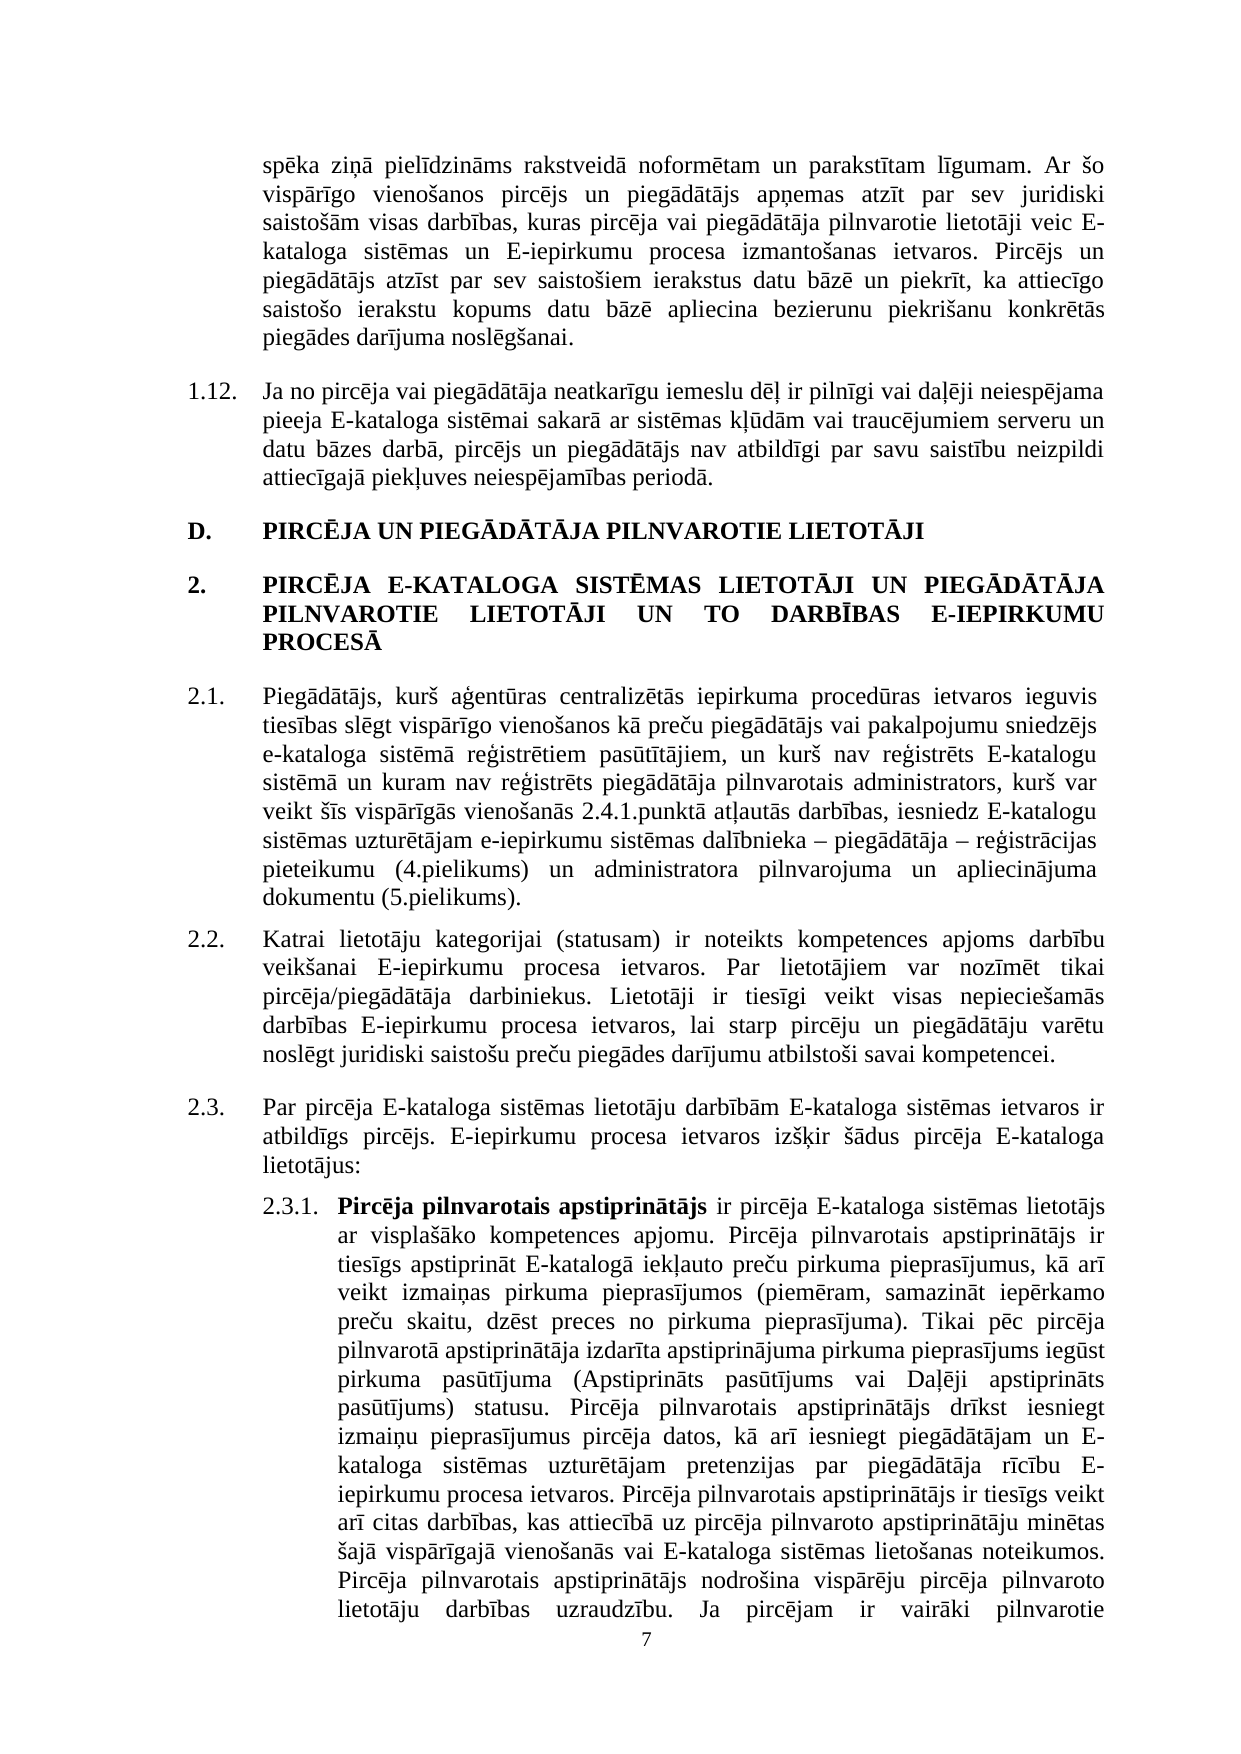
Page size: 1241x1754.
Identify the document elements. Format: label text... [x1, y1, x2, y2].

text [187, 150, 1105, 351]
text 2.2. Katrai lietotāju kategorijai (statusam) ir noteikts kompetences apjoms darbību veikšanai E-iepirkumu procesa ietvaros. Par lietotājiem var nozīmēt tikai pircēja/piegādātāja darbiniekus. Lietotāji ir tiesīgi veikt visas nepieciešamās darbības E-iepirkumu procesa ietvaros, lai starp pircēju un piegādātāju varētu noslēgt juridiski saistošu preču piegādes darījumu atbilstoši savai kompetencei. [187, 924, 1105, 1067]
text 2.1. Piegādātājs, kurš aģentūras centralizētās iepirkuma procedūras ietvaros ieguvis tiesības slēgt vispārīgo vienošanos kā preču piegādātājs vai pakalpojumu sniedzējs e-kataloga sistēmā reģistrētiem pasūtītājiem, un kurš nav reģistrēts E-katalogu sistēmā un kuram nav reģistrēts piegādātāja pilnvarotais administrators, kurš var veikt šīs vispārīgās vienošanās 2.4.1.punktā atļautās darbības, iesniedz E-katalogu sistēmas uzturētājam e-iepirkumu sistēmas dalībnieka – piegādātāja – reģistrācijas pieteikumu (4.pielikums) un administratora pilnvarojuma un apliecinājuma dokumentu (5.pielikums). [187, 681, 1098, 911]
text 2. PIRCĒJA E-KATALOGA SISTĒMAS LIETOTĀJI UN PIEGĀDĀTĀJA PILNVAROTIE LIETOTĀJI UN TO DARBĪBAS E-IEPIRKUMU PROCESĀ [187, 570, 1105, 656]
text 2.3. Par pircēja E-kataloga sistēmas lietotāju darbībām E-kataloga sistēmas ietvaros ir atbildīgs pircējs. E-iepirkumu procesa ietvaros izšķir šādus pircēja E-kataloga lietotājus: [187, 1092, 1105, 1179]
text 1.12. Ja no pircēja vai piegādātāja neatkarīgu iemeslu dēļ ir pilnīgi vai daļēji neiespējama pieeja E-kataloga sistēmai sakarā ar sistēmas kļūdām vai traucējumiem serveru un datu bāzes darbā, pircējs un piegādātājs nav atbildīgi par savu saistību neizpildi attiecīgajā piekļuves neiespējamības periodā. [187, 376, 1105, 491]
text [262, 1191, 1105, 1622]
text D. PIRCĒJA UN PIEGĀDĀTĀJA PILNVAROTIE LIETOTĀJI [187, 516, 1105, 545]
